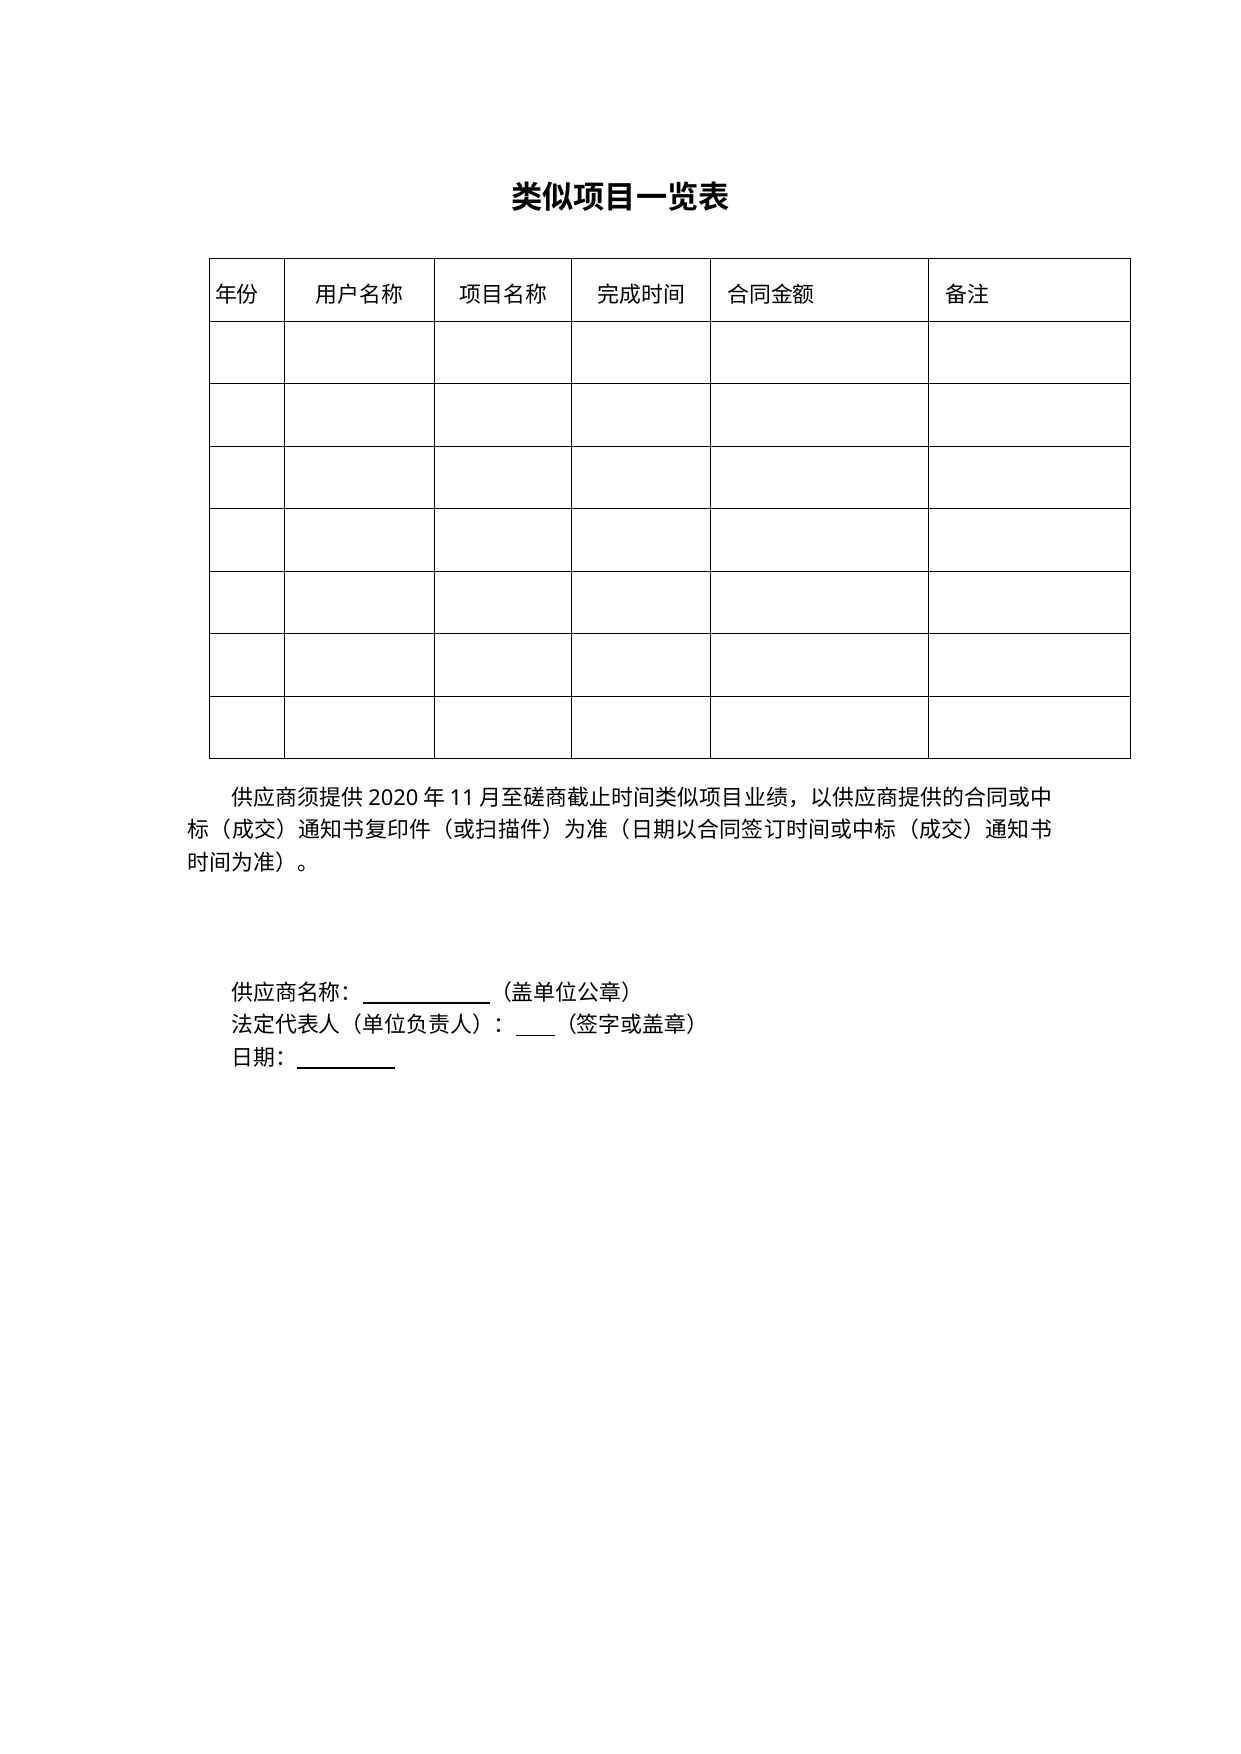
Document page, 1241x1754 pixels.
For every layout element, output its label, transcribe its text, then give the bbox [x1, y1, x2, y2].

table_cell [929, 509, 1130, 571]
table_cell [285, 447, 434, 508]
table_cell [210, 509, 284, 571]
table_header 合同金额 [711, 259, 928, 321]
table_cell [929, 322, 1130, 383]
table_cell [711, 322, 928, 383]
text 供应商须提供2020年11月至磋商截止时间类似项目业绩，以供应商提供的合同或中标（成交）通知书复印件（或扫描件）为准（日期以合同签订时间或中标（成交）通知书时间为准）。 [187, 227, 1053, 877]
table_cell [572, 634, 710, 696]
table_header 备注 [929, 259, 1130, 321]
table_cell [210, 447, 284, 508]
table_cell [210, 384, 284, 446]
table_cell [929, 697, 1130, 758]
text 日期： [187, 1039, 1053, 1072]
table_cell [285, 572, 434, 633]
table_cell [210, 697, 284, 758]
table_cell [285, 322, 434, 383]
table_cell [285, 384, 434, 446]
table_cell [572, 322, 710, 383]
table_cell [929, 572, 1130, 633]
table_cell [929, 447, 1130, 508]
table_header 项目名称 [435, 259, 571, 321]
table_cell [435, 572, 571, 633]
table_cell [435, 384, 571, 446]
table_cell [711, 384, 928, 446]
table_cell [210, 572, 284, 633]
table_header 年份 [210, 259, 284, 321]
table_header 用户名称 [285, 259, 434, 321]
table_cell [435, 509, 571, 571]
table_cell [711, 697, 928, 758]
table_cell [435, 322, 571, 383]
table_cell [572, 572, 710, 633]
table_cell [210, 634, 284, 696]
table_cell [285, 509, 434, 571]
table_cell [285, 634, 434, 696]
table_cell [711, 572, 928, 633]
text 类似项目一览表 [187, 162, 1053, 227]
table_cell [929, 634, 1130, 696]
table_cell [572, 509, 710, 571]
table_cell [572, 447, 710, 508]
text 法定代表人（单位负责人）： （签字或盖章） [187, 1007, 1053, 1039]
table_cell [435, 634, 571, 696]
table_cell [711, 634, 928, 696]
table_cell [711, 447, 928, 508]
text 供应商名称： （盖单位公章） [187, 974, 1053, 1007]
table_cell [435, 447, 571, 508]
table_cell [572, 697, 710, 758]
table_cell [210, 322, 284, 383]
table_cell [435, 697, 571, 758]
table_cell [572, 384, 710, 446]
table_cell [929, 384, 1130, 446]
table_cell [285, 697, 434, 758]
table_cell [711, 509, 928, 571]
table_header 完成时间 [572, 259, 710, 321]
